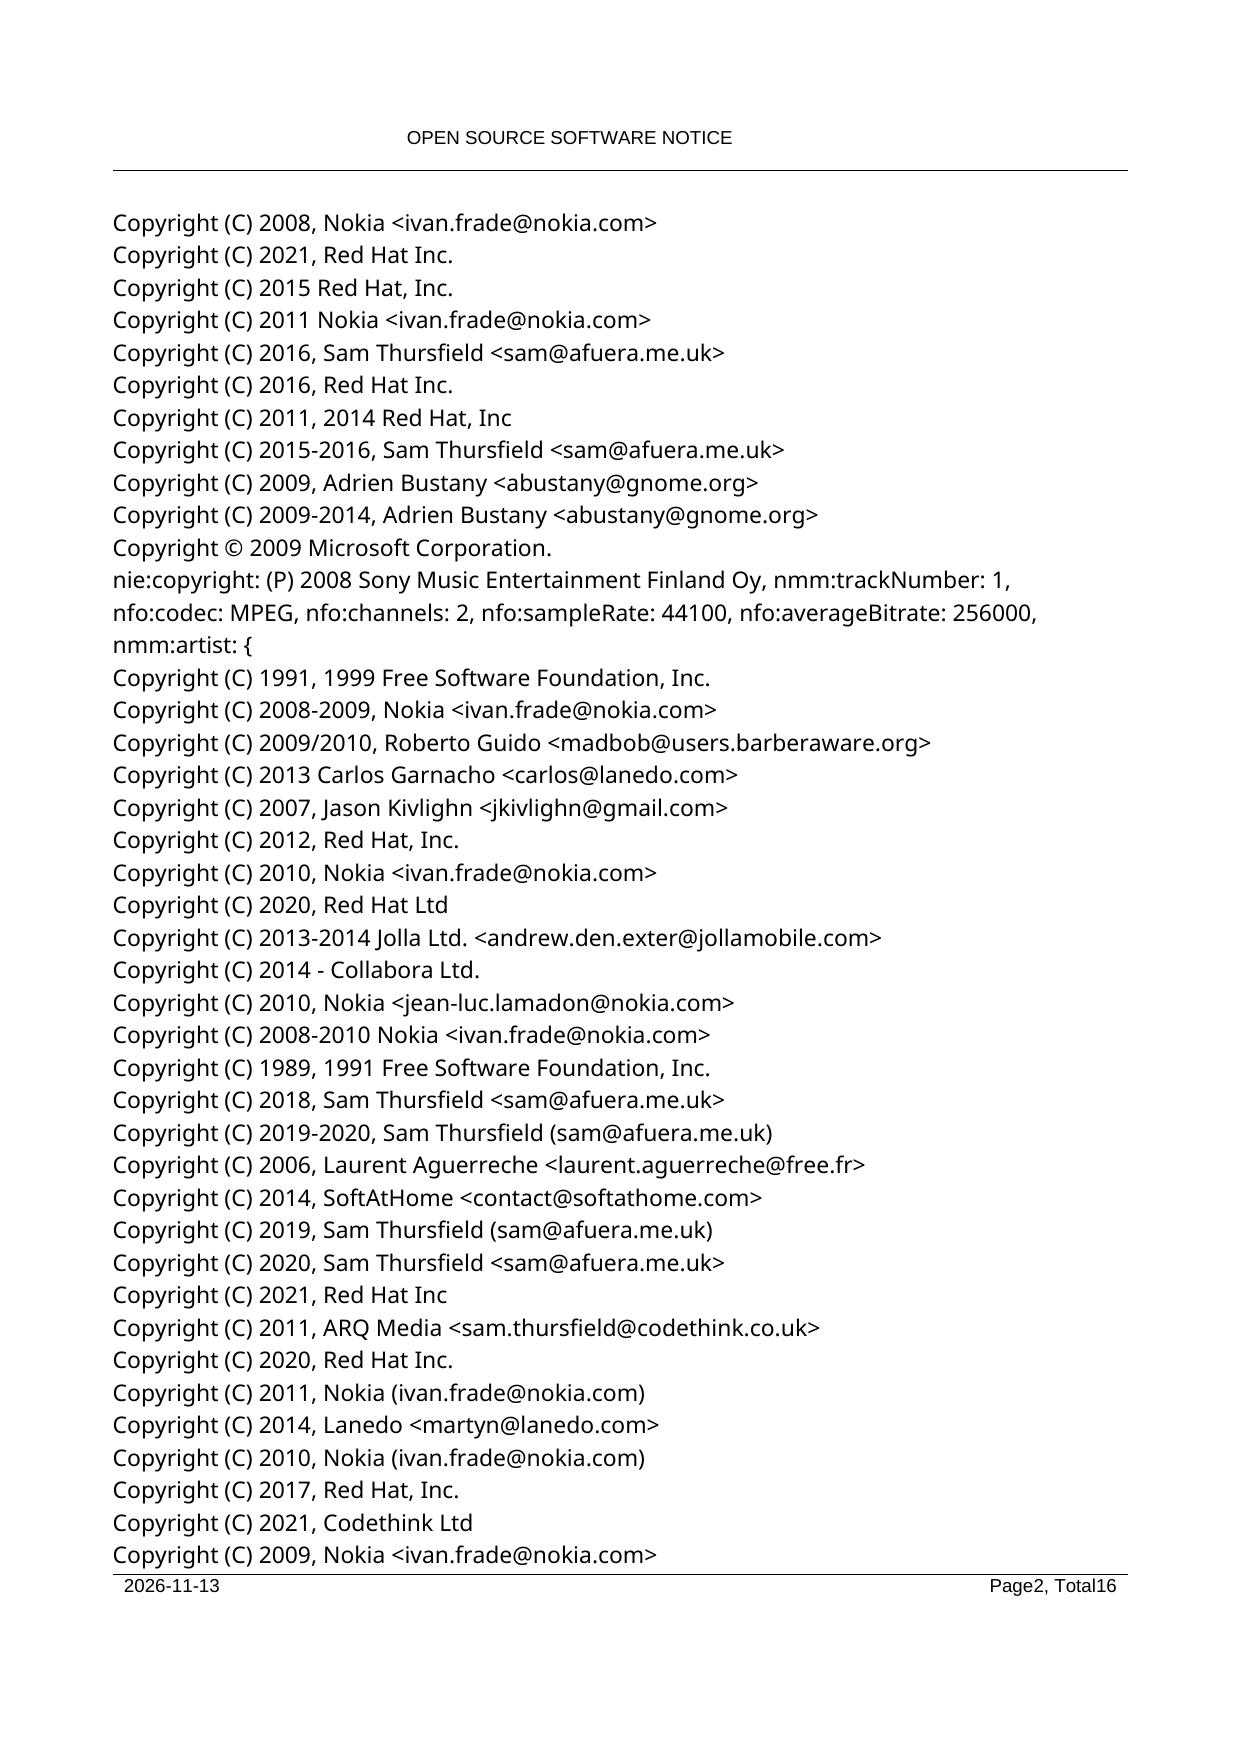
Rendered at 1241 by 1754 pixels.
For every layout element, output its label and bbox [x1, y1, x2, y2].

text [112, 206, 1128, 1571]
